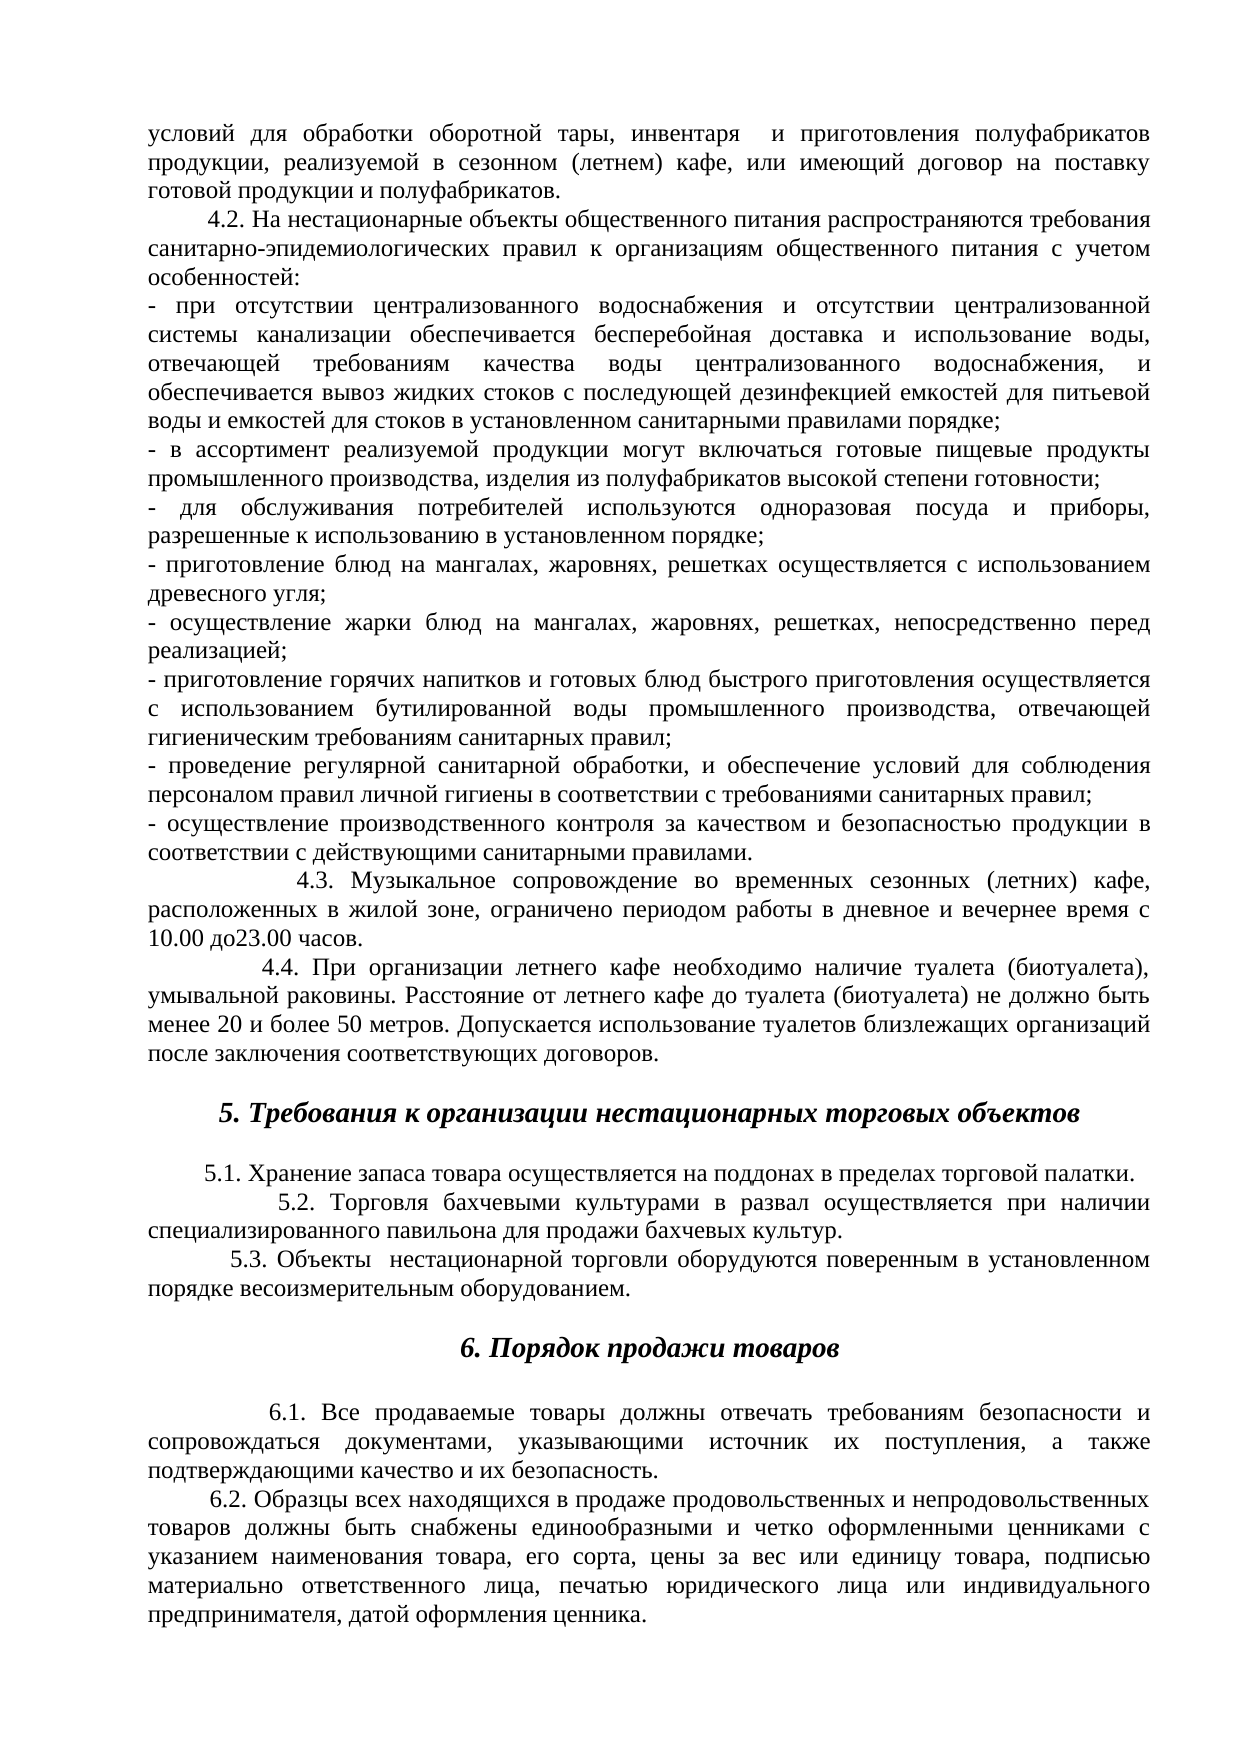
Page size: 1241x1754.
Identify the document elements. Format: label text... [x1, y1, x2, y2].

text 4.2. На нестационарные объекты общественного питания распространяются требования санитарно-эпидемиологических правил к организациям общественного питания с учетом особенностей: [148, 204, 1152, 291]
text - в ассортимент реализуемой продукции могут включаться готовые пищевые продукты промышленного производства, изделия из полуфабрикатов высокой степени готовности; [148, 434, 1152, 492]
text - приготовление горячих напитков и готовых блюд быстрого приготовления осуществляется с использованием бутилированной воды промышленного производства, отвечающей гигиеническим требованиям санитарных правил; [148, 664, 1152, 751]
text 5. Требования к организации нестационарных торговых объектов [148, 1096, 1152, 1129]
text - проведение регулярной санитарной обработки, и обеспечение условий для соблюдения персоналом правил личной гигиены в соответствии с требованиями санитарных правил; [148, 751, 1152, 808]
text 5.3. Объекты нестационарной торговли оборудуются поверенным в установленном порядке весоизмерительным оборудованием. [148, 1244, 1152, 1302]
text 6.1. Все продаваемые товары должны отвечать требованиям безопасности и сопровождаться документами, указывающими источник их поступления, а также подтверждающими качество и их безопасность. [148, 1397, 1152, 1484]
text 4.4. При организации летнего кафе необходимо наличие туалета (биотуалета), умывальной раковины. Расстояние от летнего кафе до туалета (биотуалета) не должно быть менее 20 и более 50 метров. Допускается использование туалетов близлежащих организаций после заключения соответствующих договоров. [148, 952, 1152, 1067]
text 5.1. Хранение запаса товара осуществляется на поддонах в пределах торговой палатки. [148, 1158, 1152, 1187]
text 4.3. Музыкальное сопровождение во временных сезонных (летних) кафе, расположенных в жилой зоне, ограничено периодом работы в дневное и вечернее время с 10.00 до23.00 часов. [148, 866, 1152, 952]
text 5.2. Торговля бахчевыми культурами в развал осуществляется при наличии специализированного павильона для продажи бахчевых культур. [148, 1187, 1152, 1244]
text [148, 118, 1152, 204]
text - осуществление жарки блюд на мангалах, жаровнях, решетках, непосредственно перед реализацией; [148, 607, 1152, 664]
text - при отсутствии централизованного водоснабжения и отсутствии централизованной системы канализации обеспечивается бесперебойная доставка и использование воды, отвечающей требованиям качества воды централизованного водоснабжения, и обеспечивается вывоз жидких стоков с последующей дезинфекцией емкостей для питьевой воды и емкостей для стоков в установленном санитарными правилами порядке; [148, 291, 1152, 434]
text - для обслуживания потребителей используются одноразовая посуда и приборы, разрешенные к использованию в установленном порядке; [148, 492, 1152, 549]
text - приготовление блюд на мангалах, жаровнях, решетках осуществляется с использованием древесного угля; [148, 549, 1152, 607]
text 6. Порядок продажи товаров [148, 1330, 1152, 1364]
text - осуществление производственного контроля за качеством и безопасностью продукции в соответствии с действующими санитарными правилами. [148, 808, 1152, 866]
text 6.2. Образцы всех находящихся в продаже продовольственных и непродовольственных товаров должны быть снабжены единообразными и четко оформленными ценниками с указанием наименования товара, его сорта, цены за вес или единицу товара, подписью материально ответственного лица, печатью юридического лица или индивидуального предпринимателя, датой оформления ценника. [148, 1484, 1152, 1627]
